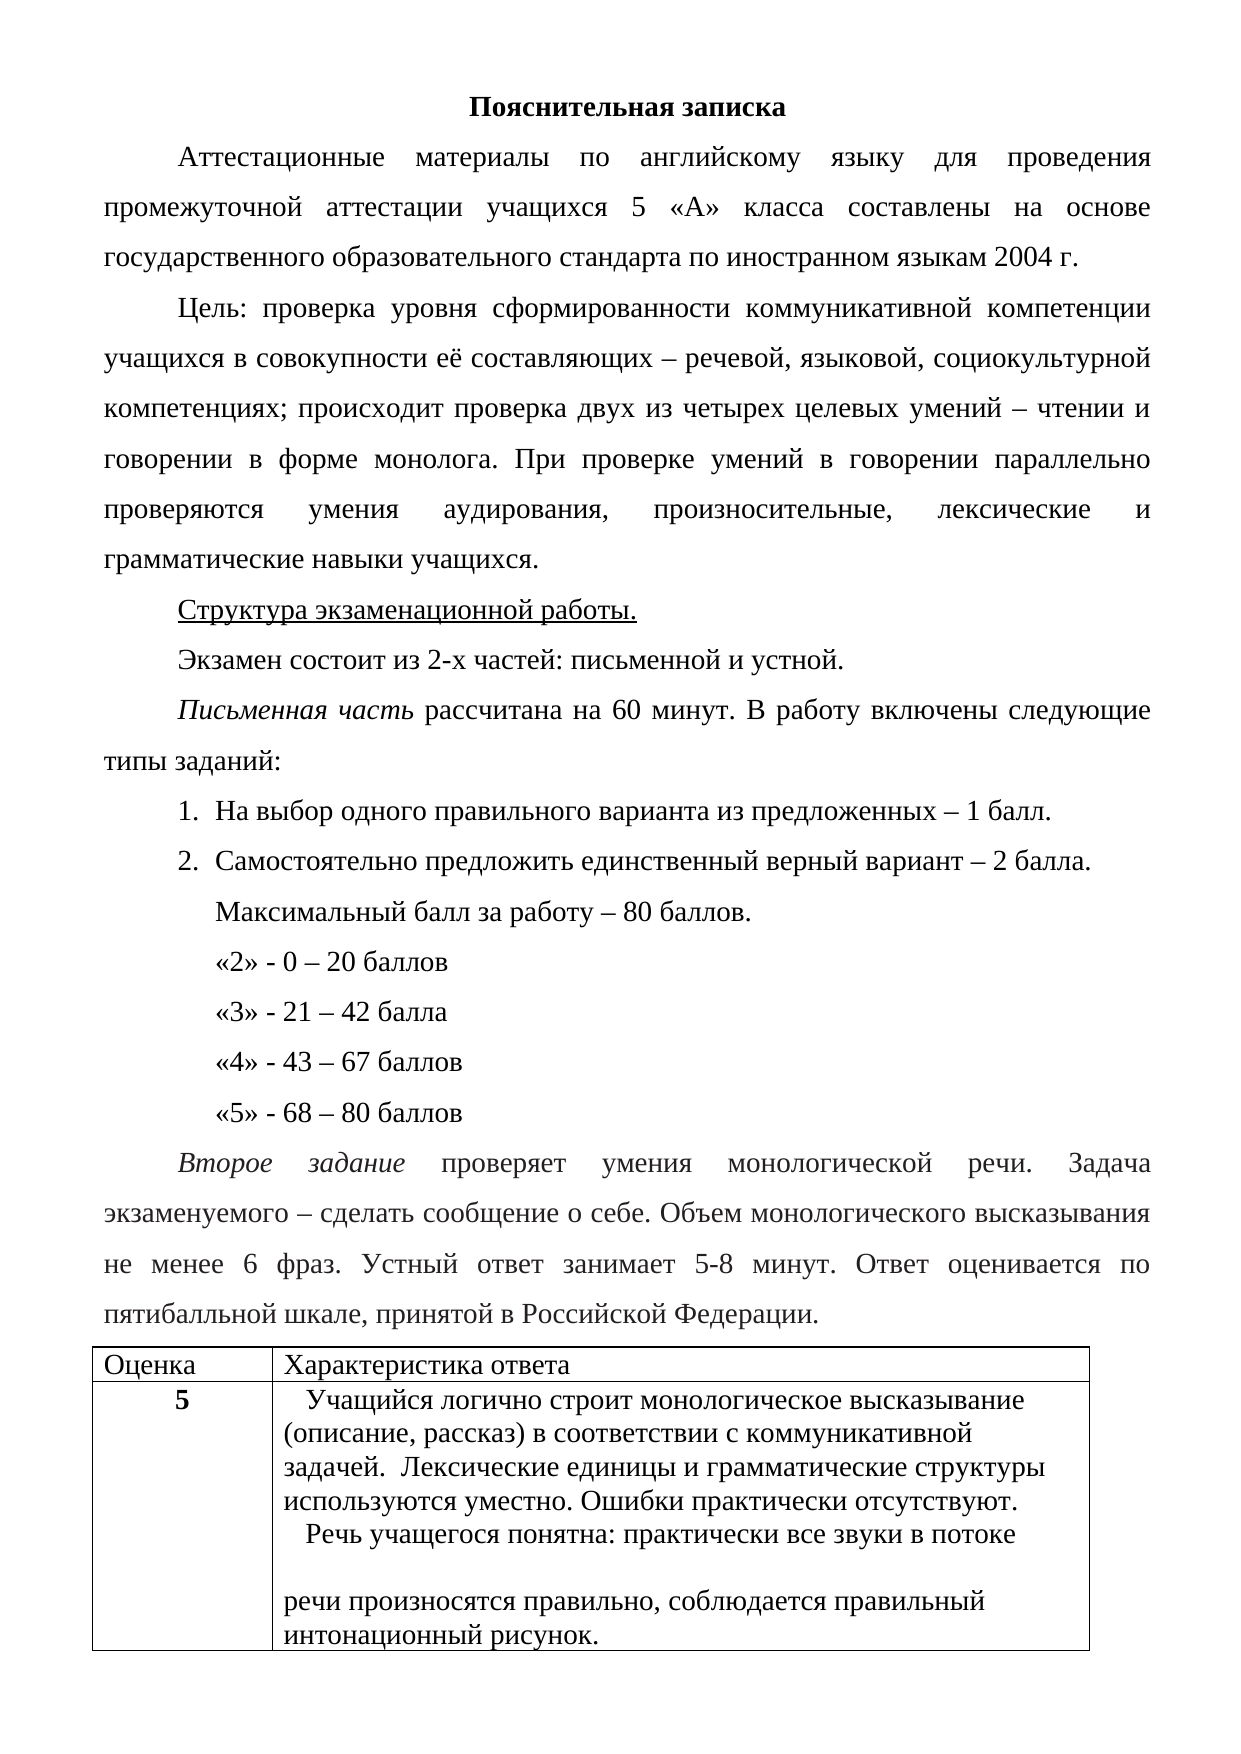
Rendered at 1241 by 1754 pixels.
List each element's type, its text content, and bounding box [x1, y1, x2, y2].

list «3» - 21 – 42 балла [215, 994, 1152, 1028]
list Самостоятельно предложить единственный верный вариант – 2 балла. [177, 843, 1152, 877]
text Экзамен состоит из 2-х частей: письменной и устной. [103, 642, 1152, 676]
text Цель: проверка уровня сформированности коммуникативной компетенции учащихся в совокупности её составляющих – речевой, языковой, социокультурной компетенциях; происходит проверка двух из четырех целевых умений – чтении и говорении в форме монолога. При проверке умений в говорении параллельно проверяются умения аудирования, произносительные, лексические и грамматические навыки учащихся. [103, 290, 1152, 575]
list «4» - 43 – 67 баллов [215, 1044, 1152, 1078]
list «5» - 68 – 80 баллов [215, 1095, 1152, 1128]
list На выбор одного правильного варианта из предложенных – 1 балл. [177, 793, 1152, 827]
text Структура экзаменационной работы. [103, 592, 1152, 625]
table_header Оценка [93, 1348, 272, 1381]
text Аттестационные материалы по английскому языку для проведения промежуточной аттестации учащихся 5 «А» класса составлены на основе государственного образовательного стандарта по иностранном языкам 2004 г. [103, 139, 1152, 273]
text Второе задание проверяет умения монологической речи. Задача экзаменуемого – сделать сообщение о себе. Объем монологического высказывания не менее 6 фраз. Устный ответ занимает 5-8 минут. Ответ оценивается по пятибалльной шкале, принятой в Российской Федерации. [103, 1145, 1152, 1330]
list «2» - 0 – 20 баллов [215, 944, 1152, 977]
list Максимальный балл за работу – 80 баллов. [215, 894, 1152, 927]
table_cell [273, 1382, 1089, 1650]
text Пояснительная записка [103, 89, 1152, 122]
table_header Характеристика ответа [273, 1348, 1089, 1381]
table_cell 5 [93, 1382, 272, 1650]
text Письменная часть рассчитана на 60 минут. В работу включены следующие типы заданий: [103, 692, 1152, 776]
